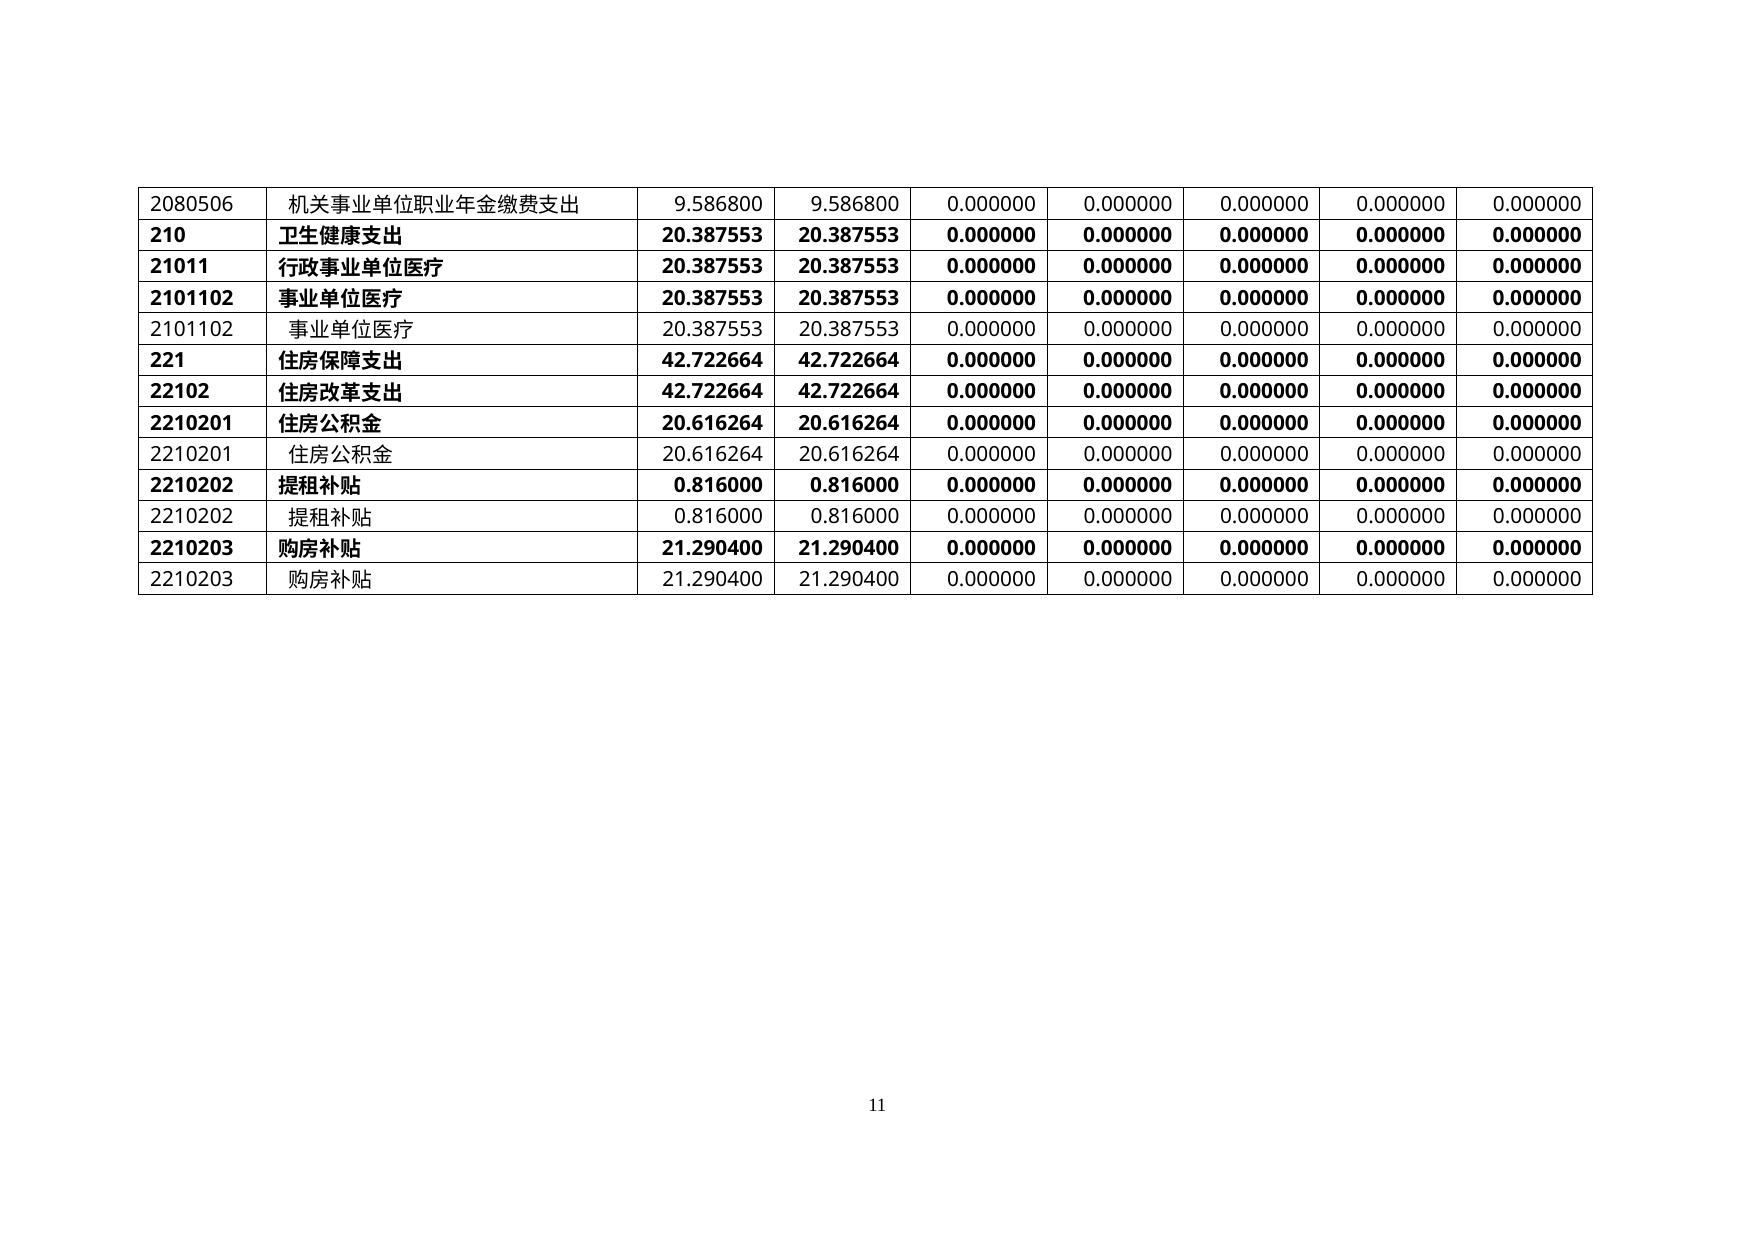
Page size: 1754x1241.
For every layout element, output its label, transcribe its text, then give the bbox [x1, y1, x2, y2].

table_cell 42.722664 [775, 376, 910, 406]
table_cell 42.722664 [775, 345, 910, 375]
table_cell 0.000000 [911, 251, 1047, 281]
table_cell 0.000000 [1320, 282, 1456, 312]
table_cell 0.000000 [1457, 501, 1592, 531]
table_cell 0.000000 [1184, 501, 1319, 531]
table_cell 0.000000 [911, 438, 1047, 468]
table_cell 2210201 [139, 407, 266, 437]
table_cell 20.616264 [638, 407, 774, 437]
table_cell 机关事业单位职业年金缴费支出 [267, 188, 637, 218]
table_cell 0.000000 [1048, 438, 1183, 468]
table_cell 0.000000 [1457, 220, 1592, 250]
table_cell 0.000000 [1184, 563, 1319, 593]
table_cell 21.290400 [775, 563, 910, 593]
table_cell 20.387553 [775, 282, 910, 312]
table_cell 0.000000 [1048, 220, 1183, 250]
table_cell 0.000000 [1457, 282, 1592, 312]
table_cell 购房补贴 [267, 563, 637, 593]
table_cell 0.000000 [1320, 438, 1456, 468]
table_cell 21011 [139, 251, 266, 281]
table_cell 0.000000 [1457, 563, 1592, 593]
table_cell 0.000000 [1184, 407, 1319, 437]
table_cell 0.000000 [1184, 313, 1319, 343]
table_cell 提租补贴 [267, 501, 637, 531]
table_cell 0.000000 [1184, 188, 1319, 218]
table_cell 221 [139, 345, 266, 375]
table_cell 0.000000 [1048, 407, 1183, 437]
table_cell 卫生健康支出 [267, 220, 637, 250]
table_cell 0.000000 [1320, 470, 1456, 500]
table_cell 0.000000 [1184, 438, 1319, 468]
table_cell 0.000000 [1457, 376, 1592, 406]
table_cell 2210203 [139, 563, 266, 593]
table_cell 0.000000 [1457, 313, 1592, 343]
table_cell 20.387553 [775, 313, 910, 343]
table_cell 0.000000 [1320, 313, 1456, 343]
table_cell 0.000000 [911, 501, 1047, 531]
table_cell 0.816000 [775, 470, 910, 500]
table_cell 提租补贴 [267, 470, 637, 500]
table_cell 0.816000 [638, 470, 774, 500]
table_cell 0.000000 [1320, 220, 1456, 250]
table_cell 0.000000 [1048, 563, 1183, 593]
table_cell 0.000000 [1320, 345, 1456, 375]
table_cell 0.000000 [1320, 407, 1456, 437]
table_cell 0.000000 [1184, 282, 1319, 312]
table_cell 0.000000 [1048, 282, 1183, 312]
table_cell 210 [139, 220, 266, 250]
table_cell 0.000000 [911, 313, 1047, 343]
table_cell 0.000000 [911, 282, 1047, 312]
table_cell 20.616264 [638, 438, 774, 468]
table_cell 21.290400 [638, 532, 774, 562]
table_cell 0.000000 [911, 407, 1047, 437]
table_cell 42.722664 [638, 376, 774, 406]
table_cell 住房改革支出 [267, 376, 637, 406]
table_cell 0.000000 [1184, 251, 1319, 281]
table_cell 0.000000 [1184, 345, 1319, 375]
table_cell 2080506 [139, 188, 266, 218]
table_cell 9.586800 [638, 188, 774, 218]
table_cell 42.722664 [638, 345, 774, 375]
table_cell 20.387553 [638, 220, 774, 250]
table_cell 20.387553 [638, 251, 774, 281]
table_cell 0.000000 [1457, 345, 1592, 375]
table_cell 22102 [139, 376, 266, 406]
table_cell 0.000000 [1048, 313, 1183, 343]
table_cell 20.387553 [638, 313, 774, 343]
table_cell 行政事业单位医疗 [267, 251, 637, 281]
table_cell 0.000000 [1457, 251, 1592, 281]
table_cell 20.387553 [775, 251, 910, 281]
table_cell 0.000000 [911, 188, 1047, 218]
table_cell 0.000000 [1048, 251, 1183, 281]
table_cell 0.000000 [1457, 532, 1592, 562]
table_cell 0.000000 [911, 220, 1047, 250]
table_cell 0.000000 [1184, 376, 1319, 406]
table_cell 0.000000 [1320, 188, 1456, 218]
table_cell 0.000000 [1184, 532, 1319, 562]
table_cell 2101102 [139, 282, 266, 312]
table_cell 20.616264 [775, 438, 910, 468]
table_cell 住房公积金 [267, 407, 637, 437]
table_cell 0.000000 [911, 470, 1047, 500]
table_cell 0.816000 [638, 501, 774, 531]
table_cell 2210201 [139, 438, 266, 468]
table_cell 20.387553 [638, 282, 774, 312]
table_cell 0.000000 [1048, 188, 1183, 218]
table_cell 住房公积金 [267, 438, 637, 468]
table_cell 0.000000 [911, 532, 1047, 562]
table_cell 20.616264 [775, 407, 910, 437]
table_cell 0.000000 [1320, 376, 1456, 406]
table_cell 0.000000 [1048, 376, 1183, 406]
table_cell 2210203 [139, 532, 266, 562]
table_cell 21.290400 [775, 532, 910, 562]
table_cell 0.000000 [911, 345, 1047, 375]
table_cell 9.586800 [775, 188, 910, 218]
table_cell 0.000000 [1457, 438, 1592, 468]
table_cell 20.387553 [775, 220, 910, 250]
table_cell 0.000000 [1048, 470, 1183, 500]
table_cell 0.000000 [1320, 532, 1456, 562]
table_cell 事业单位医疗 [267, 282, 637, 312]
table_cell 0.000000 [911, 563, 1047, 593]
table_cell 21.290400 [638, 563, 774, 593]
table_cell 0.816000 [775, 501, 910, 531]
table_cell 0.000000 [1320, 501, 1456, 531]
table_cell 2210202 [139, 470, 266, 500]
table_cell 0.000000 [1457, 407, 1592, 437]
table_cell 0.000000 [1457, 470, 1592, 500]
table_cell 0.000000 [1048, 345, 1183, 375]
table_cell 购房补贴 [267, 532, 637, 562]
table_cell 0.000000 [1048, 532, 1183, 562]
table_cell 0.000000 [911, 376, 1047, 406]
table_cell 0.000000 [1184, 220, 1319, 250]
table_cell 0.000000 [1184, 470, 1319, 500]
table_cell 2101102 [139, 313, 266, 343]
table_cell 0.000000 [1457, 188, 1592, 218]
table_cell 0.000000 [1320, 563, 1456, 593]
table_cell 2210202 [139, 501, 266, 531]
table_cell 事业单位医疗 [267, 313, 637, 343]
table_cell 住房保障支出 [267, 345, 637, 375]
table_cell 0.000000 [1048, 501, 1183, 531]
table_cell 0.000000 [1320, 251, 1456, 281]
